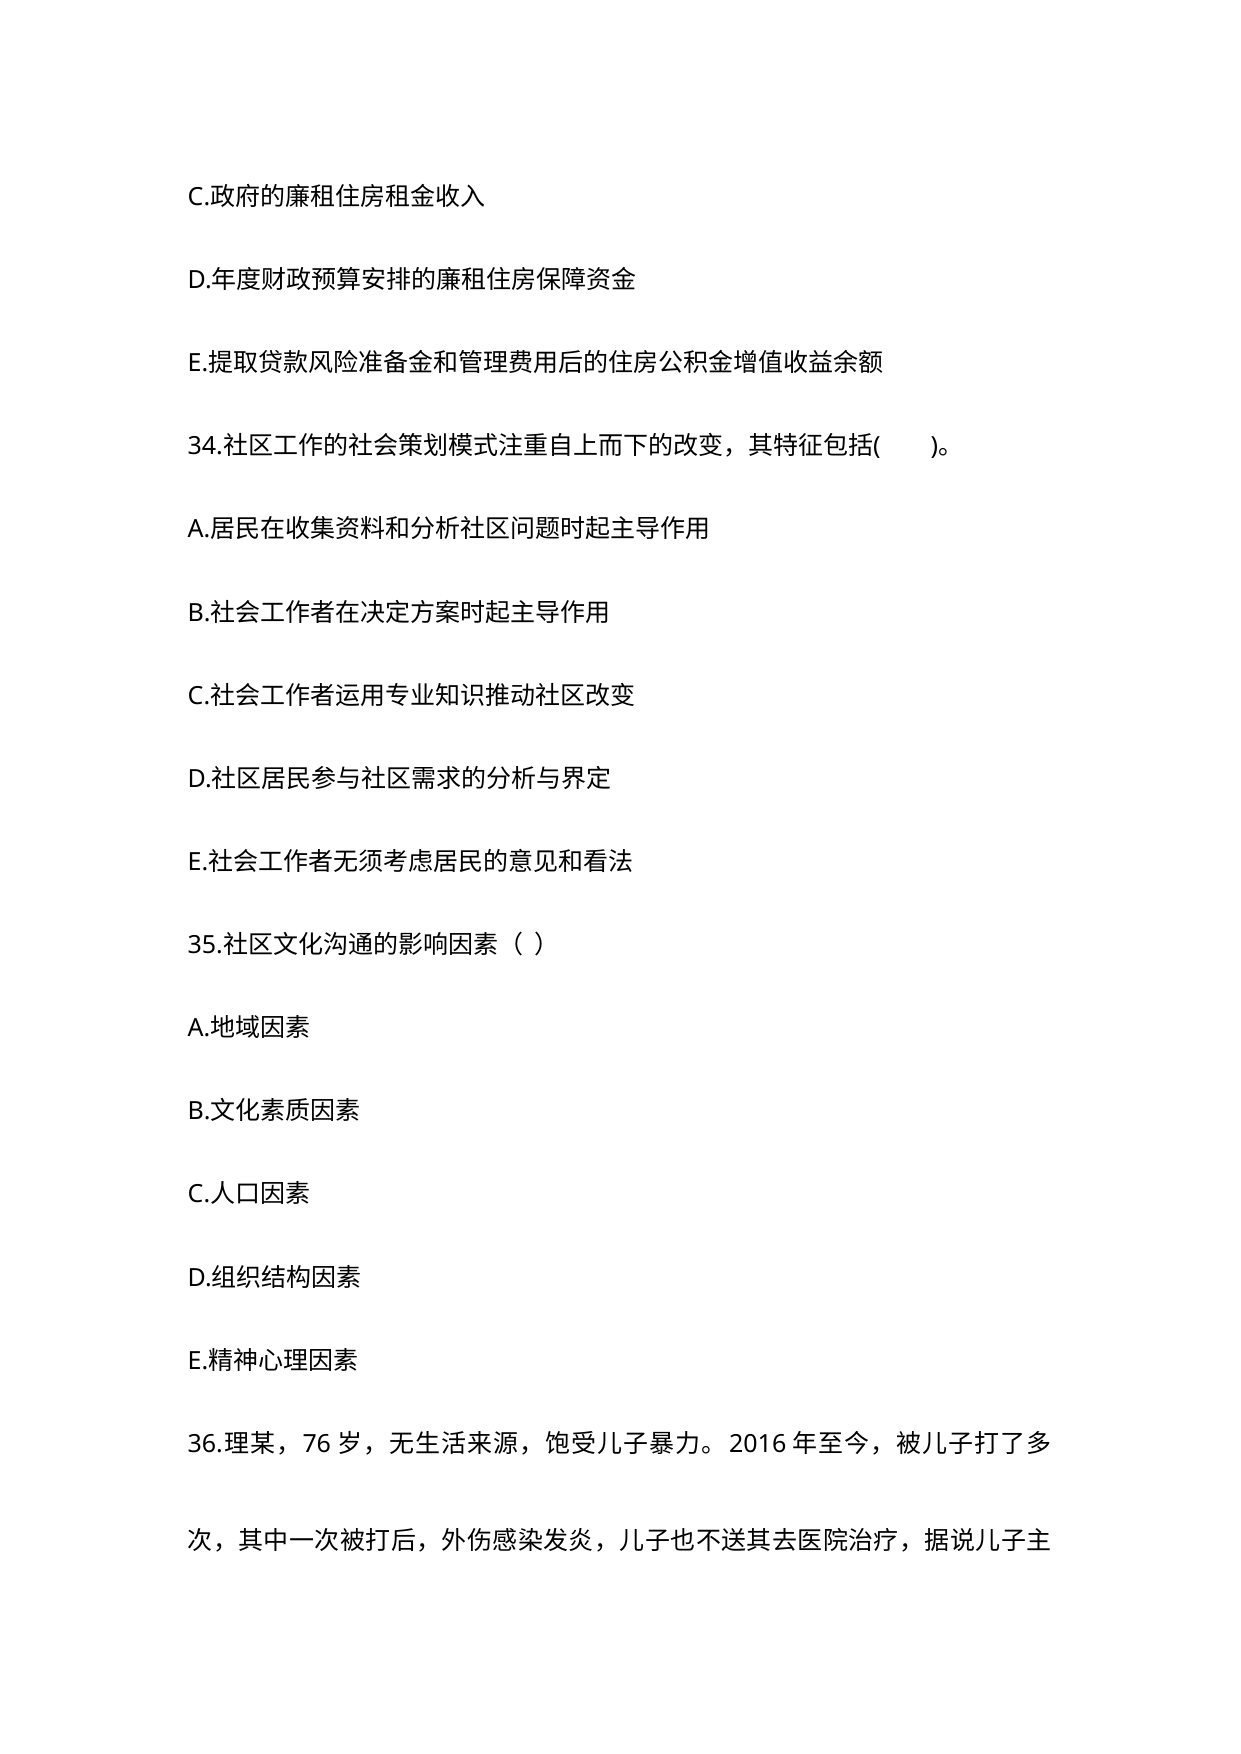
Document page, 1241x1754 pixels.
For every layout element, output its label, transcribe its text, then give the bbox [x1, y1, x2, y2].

list A.居民在收集资料和分析社区问题时起主导作用 [187, 494, 1053, 559]
list C.人口因素 [187, 1159, 1053, 1224]
list D.年度财政预算安排的廉租住房保障资金 [187, 245, 1053, 310]
list E.提取贷款风险准备金和管理费用后的住房公积金增值收益余额 [187, 328, 1053, 393]
list E.精神心理因素 [187, 1326, 1053, 1391]
list D.社区居民参与社区需求的分析与界定 [187, 744, 1053, 809]
list E.社会工作者无须考虑居民的意见和看法 [187, 827, 1053, 892]
list C.政府的廉租住房租金收入 [187, 162, 1053, 227]
list A.地域因素 [187, 993, 1053, 1058]
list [187, 1409, 1053, 1571]
list B.文化素质因素 [187, 1076, 1053, 1141]
list C.社会工作者运用专业知识推动社区改变 [187, 661, 1053, 726]
list D.组织结构因素 [187, 1243, 1053, 1308]
list 34.社区工作的社会策划模式注重自上而下的改变，其特征包括( )。 [187, 411, 1053, 476]
list 35.社区文化沟通的影响因素（ ） [187, 910, 1053, 975]
list B.社会工作者在决定方案时起主导作用 [187, 578, 1053, 643]
